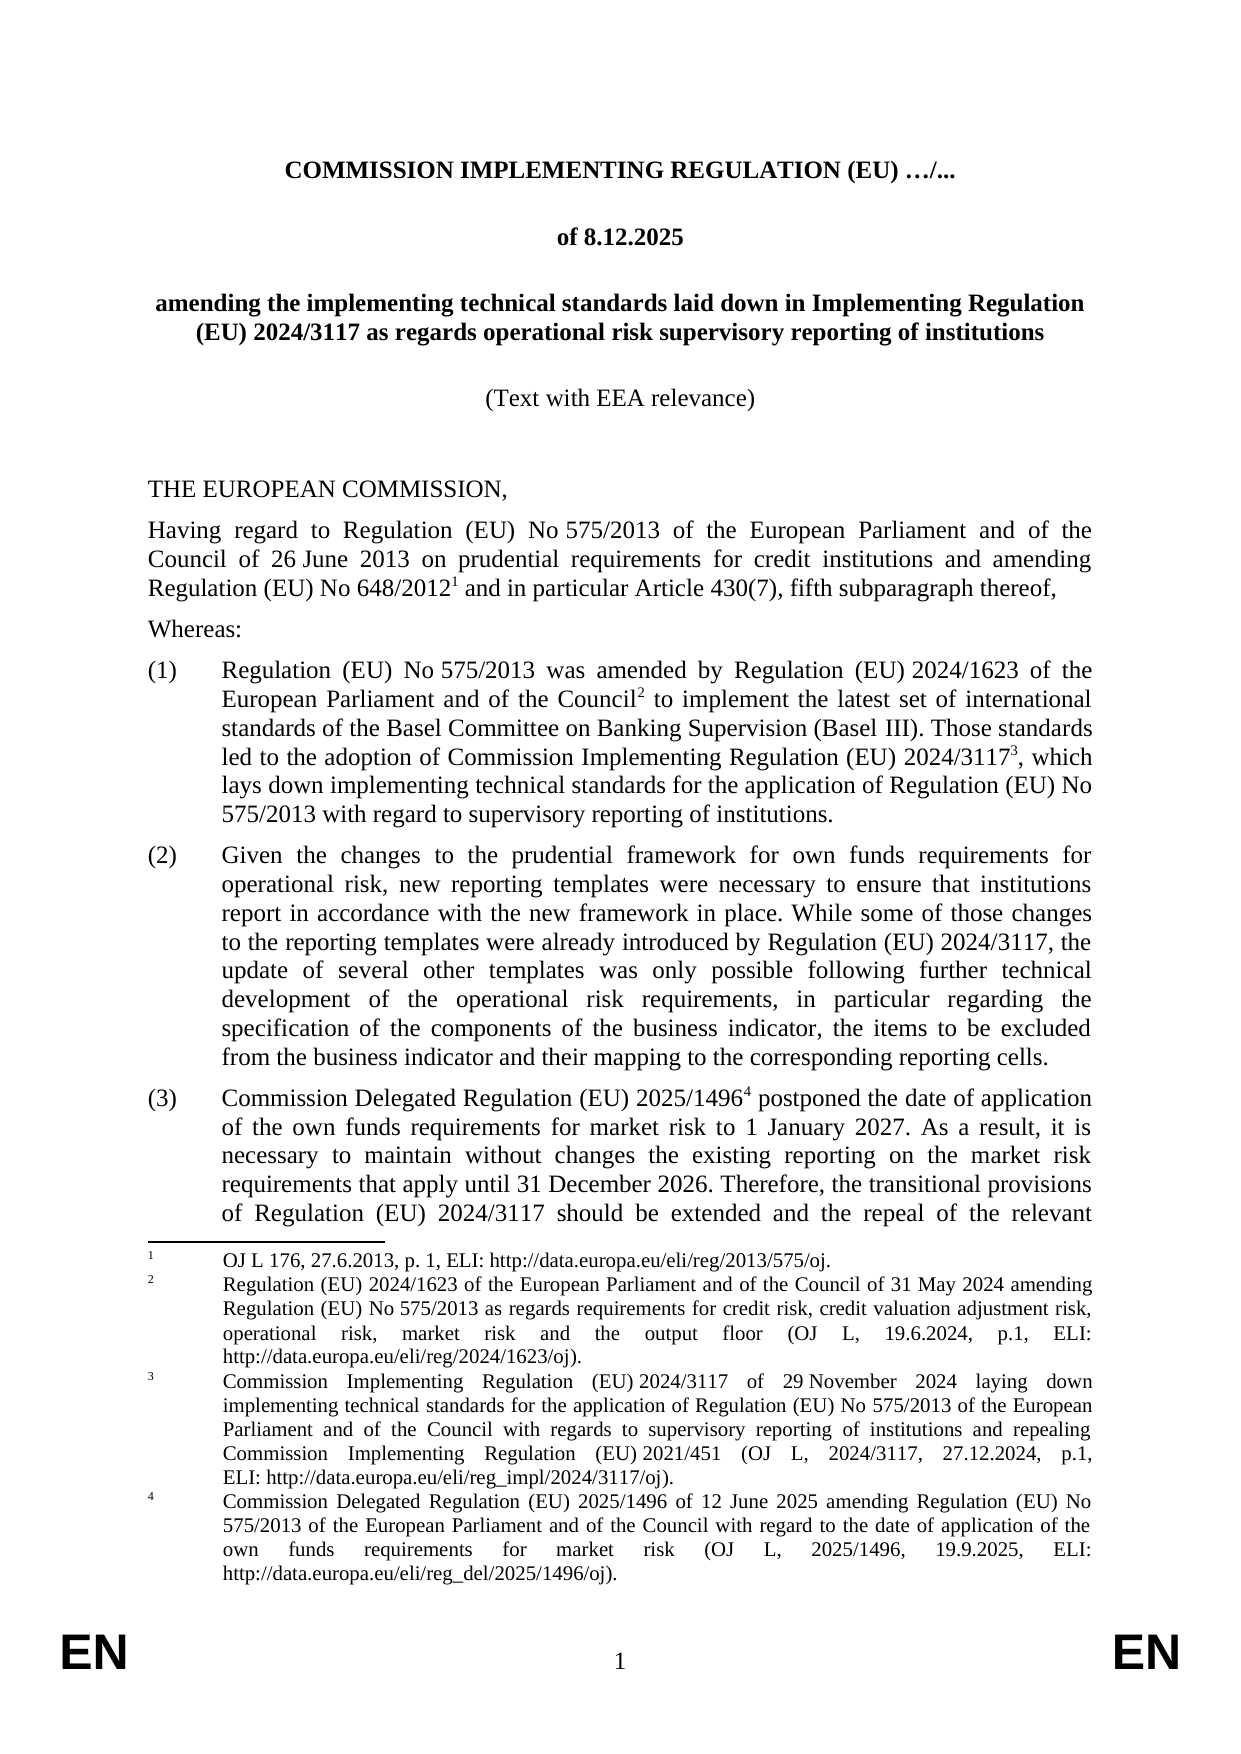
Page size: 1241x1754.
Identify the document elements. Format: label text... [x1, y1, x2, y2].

text (1) Regulation (EU) No 575/2013 was amended by Regulation (EU) 2024/1623 of the European Parliament and of the Council to implement the latest set of international standards of the Basel Committee on Banking Supervision (Basel III). Those standards led to the adoption of Commission Implementing Regulation (EU) 2024/3117, which lays down implementing technical standards for the application of Regulation (EU) No 575/2013 with regard to supervisory reporting of institutions. [148, 656, 1093, 828]
text (3) Commission Delegated Regulation (EU) 2025/1496 postponed the date of application of the own funds requirements for market risk to 1 January 2027. As a result, it is necessary to maintain without changes the existing reporting on the market risk requirements that apply until 31 December 2026. Therefore, the transitional provisions of Regulation (EU) 2024/3117 should be extended and the repeal of the relevant provisions of Commission Implementing Regulation (EU) 2021/451 should be postponed by another year. [148, 1083, 1093, 1227]
text amending the implementing technical standards laid down in Implementing Regulation (EU) 2024/3117 as regards operational risk supervisory reporting of institutions [148, 288, 1093, 346]
text Whereas: [148, 614, 1093, 643]
text of 8.12.2025 [148, 222, 1093, 251]
text (Text with EEA relevance) [148, 383, 1093, 412]
text THE EUROPEAN COMMISSION, [148, 474, 1093, 503]
text COMMISSION IMPLEMENTING REGULATION (EU) …/... [148, 156, 1093, 184]
text Having regard to Regulation (EU) No 575/2013 of the European Parliament and of the Council of 26 June 2013 on prudential requirements for credit institutions and amending Regulation (EU) No 648/2012 and in particular Article 430(7), fifth subparagraph thereof, [148, 516, 1093, 602]
text (2) Given the changes to the prudential framework for own funds requirements for operational risk, new reporting templates were necessary to ensure that institutions report in accordance with the new framework in place. While some of those changes to the reporting templates were already introduced by Regulation (EU) 2024/3117, the update of several other templates was only possible following further technical development of the operational risk requirements, in particular regarding the specification of the components of the business indicator, the items to be excluded from the business indicator and their mapping to the corresponding reporting cells. [148, 841, 1093, 1071]
